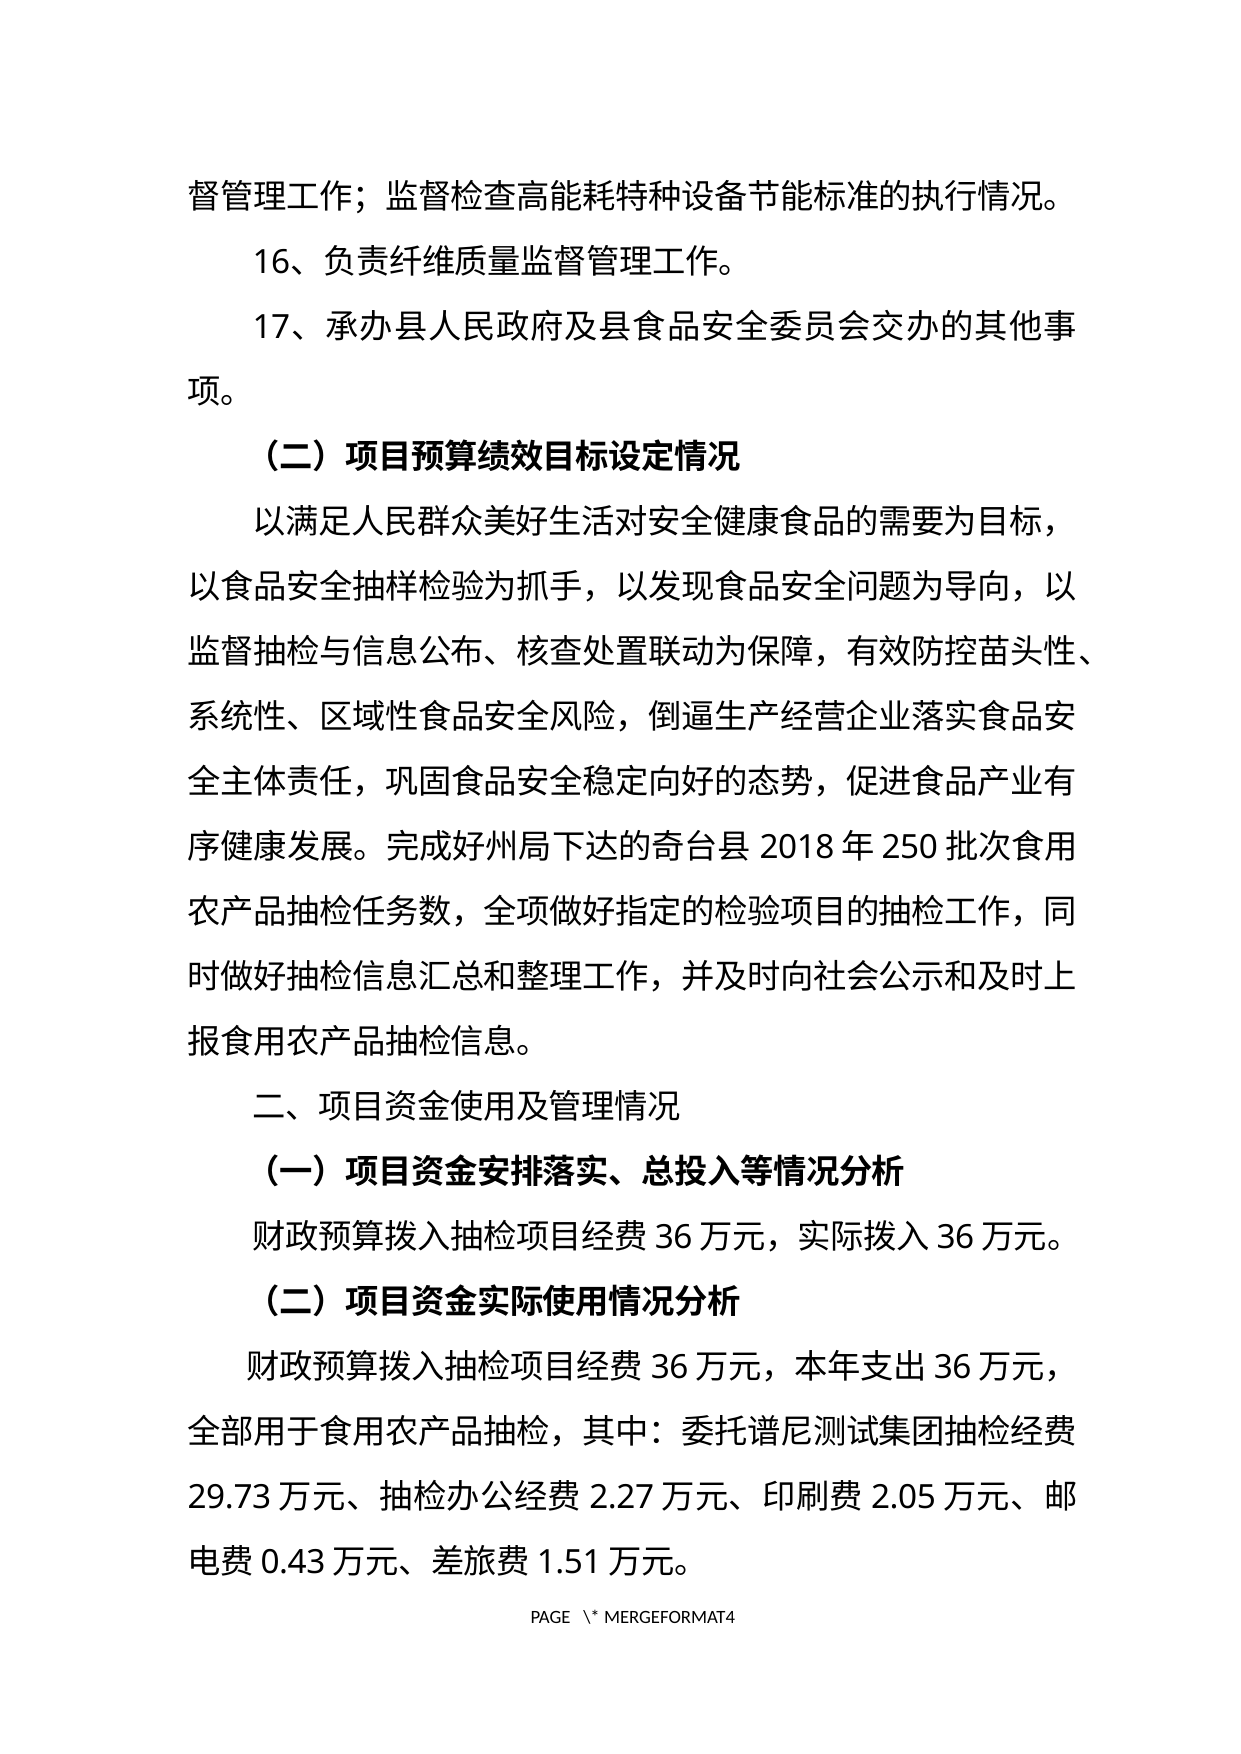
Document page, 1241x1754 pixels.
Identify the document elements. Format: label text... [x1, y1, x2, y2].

text （一）项目资金安排落实、总投入等情况分析 [187, 1137, 1078, 1202]
text （二）项目预算绩效目标设定情况 [187, 422, 1078, 487]
text 17、承办县人民政府及县食品安全委员会交办的其他事项。 [187, 292, 1078, 422]
text 二、项目资金使用及管理情况 [187, 1072, 1078, 1137]
text 16、负责纤维质量监督管理工作。 [187, 227, 1078, 292]
text （二）项目资金实际使用情况分析 [187, 1267, 1078, 1332]
text 财政预算拨入抽检项目经费36万元，实际拨入36万元。 [187, 1202, 1078, 1267]
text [187, 162, 1078, 227]
text 以满足人民群众美好生活对安全健康食品的需要为目标，以食品安全抽样检验为抓手，以发现食品安全问题为导向，以监督抽检与信息公布、核查处置联动为保障，有效防控苗头性、系统性、区域性食品安全风险，倒逼生产经营企业落实食品安全主体责任，巩固食品安全稳定向好的态势，促进食品产业有序健康发展。完成好州局下达的奇台县2018年250批次食用农产品抽检任务数，全项做好指定的检验项目的抽检工作，同时做好抽检信息汇总和整理工作，并及时向社会公示和及时上报食用农产品抽检信息。 [187, 487, 1078, 1072]
text 财政预算拨入抽检项目经费36万元，本年支出36万元，全部用于食用农产品抽检，其中：委托谱尼测试集团抽检经费29.73万元、抽检办公经费2.27万元、印刷费2.05万元、邮电费0.43万元、差旅费1.51万元。 [187, 1332, 1078, 1592]
